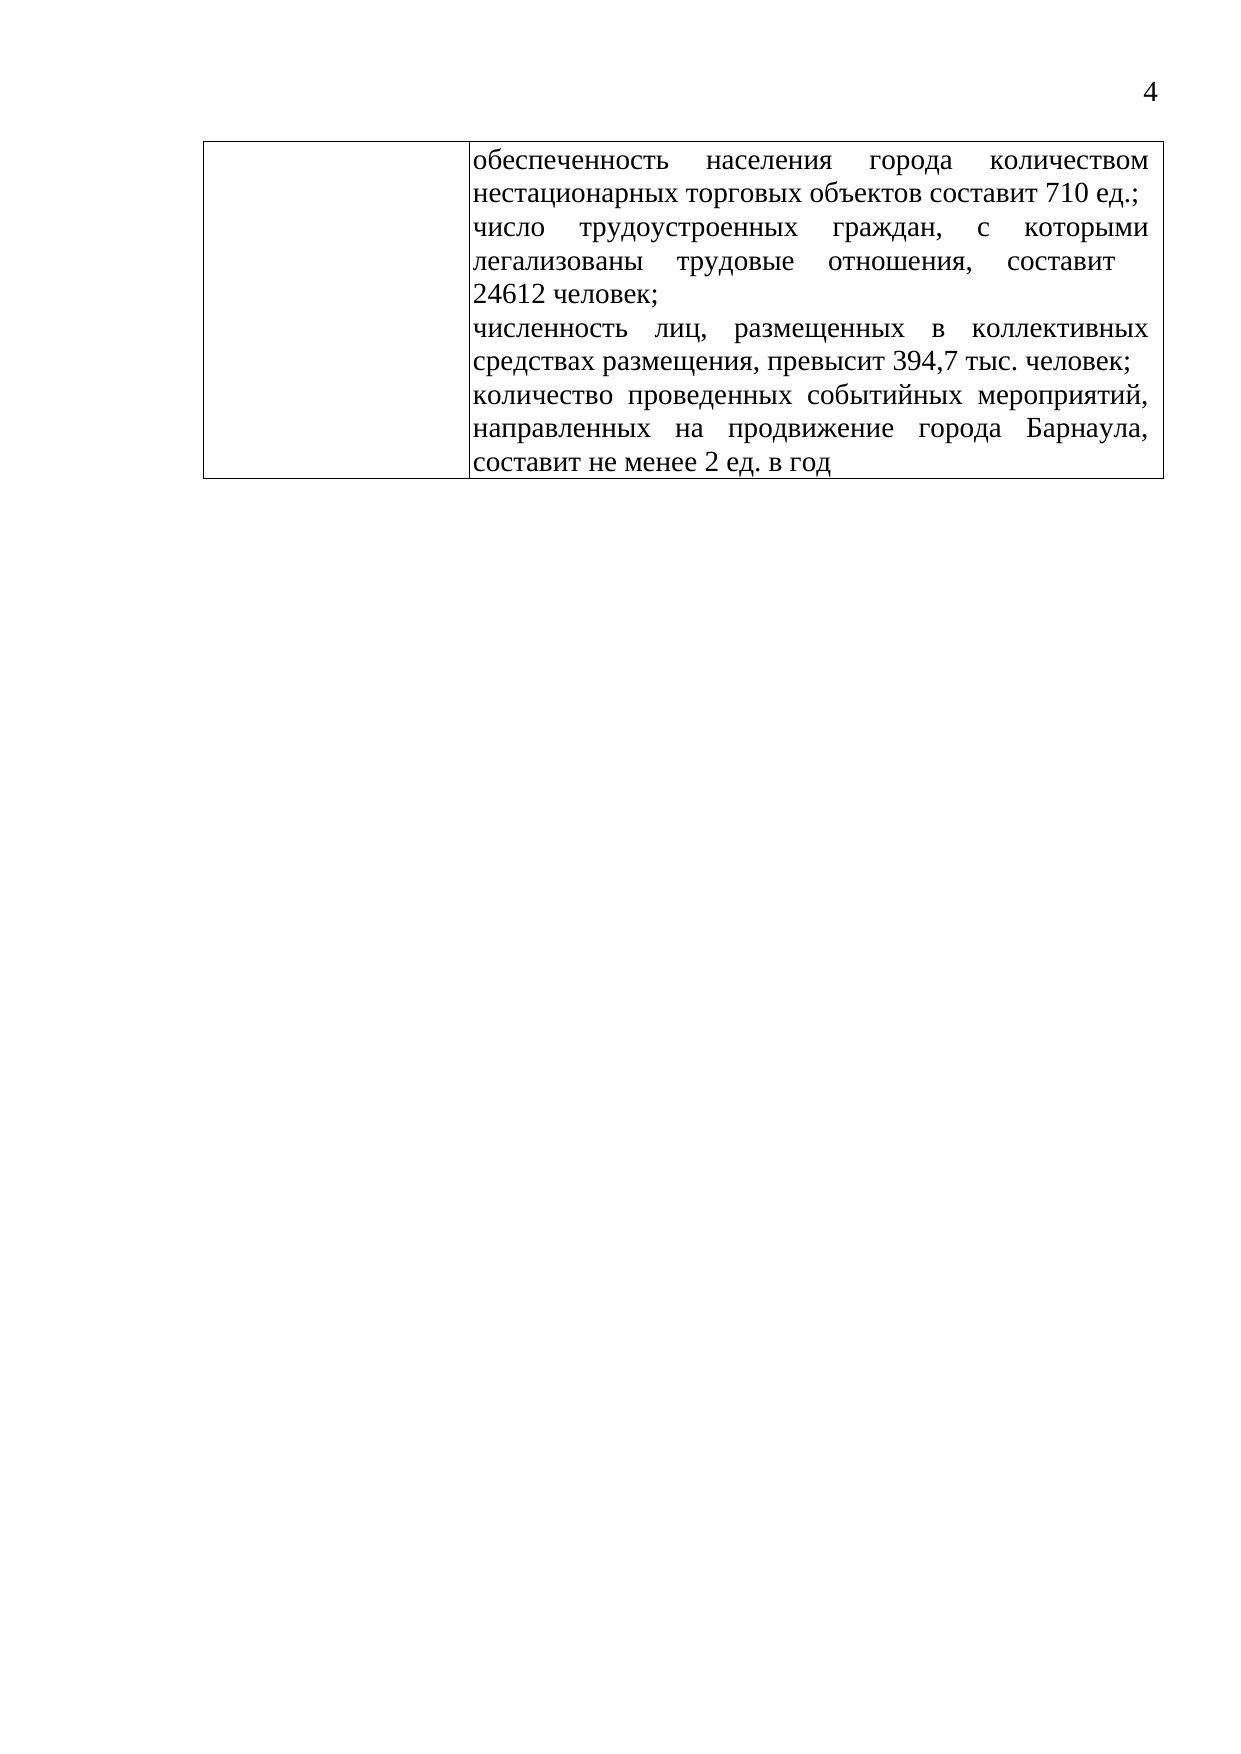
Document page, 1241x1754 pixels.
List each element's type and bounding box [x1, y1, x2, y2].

table_cell [470, 142, 1163, 477]
table_cell [204, 142, 469, 477]
